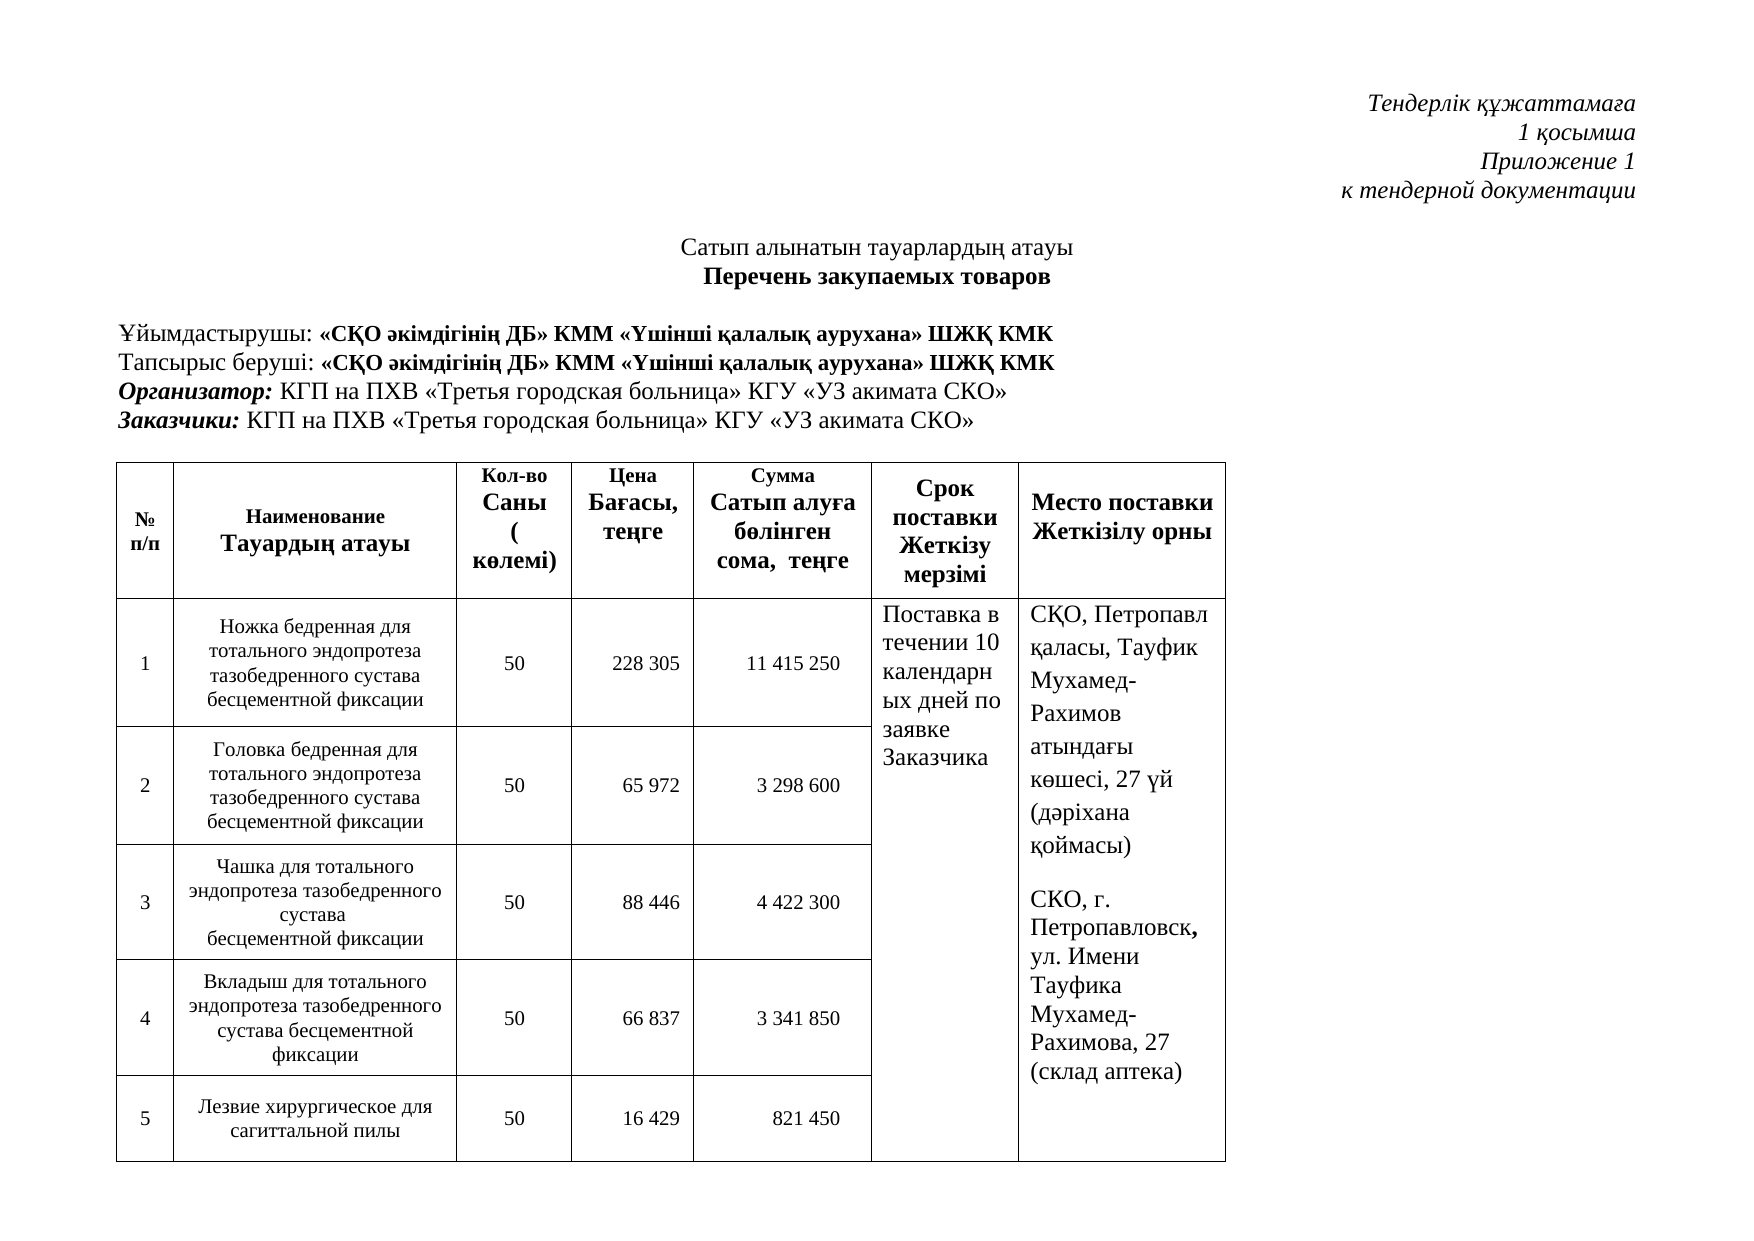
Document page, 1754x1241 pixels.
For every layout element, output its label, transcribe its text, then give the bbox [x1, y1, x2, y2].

table_cell Ножка бедренная для тотального эндопротеза тазобедренного сустава бесцементной фиксации [174, 599, 456, 726]
table_cell 3 298 600 [694, 727, 871, 843]
text Тапсырыс беруші: «СҚО әкімдігінің ДБ» КММ «Үшінші қалалық аурухана» ШЖҚ КМК [118, 347, 1636, 376]
text Сатып алынатын тауарлардың атауы [118, 232, 1636, 261]
table_cell 50 [457, 960, 571, 1074]
table_header Наименование Тауардың атауы [174, 463, 456, 598]
text Ұйымдастырушы: «СҚО әкімдігінің ДБ» КММ «Үшінші қалалық аурухана» ШЖҚ КМК [118, 318, 1636, 347]
table_cell 3 [117, 845, 173, 959]
text к тендерной документации [118, 175, 1636, 203]
table_cell 65 972 [572, 727, 693, 843]
table_cell Поставка в течении 10 календарных дней по заявке Заказчика [872, 599, 1018, 1161]
table_cell 1 [117, 599, 173, 726]
text Организатор: КГП на ПХВ «Третья городская больница» КГУ «УЗ акимата СКО» [118, 376, 1636, 405]
table_header № п/п [117, 463, 173, 598]
table_header Кол-во Саны (көлемі) [457, 463, 571, 598]
table_cell 50 [457, 727, 571, 843]
table_cell 5 [117, 1076, 173, 1161]
table_header Цена Бағасы, теңге [572, 463, 693, 598]
table_cell Лезвие хирургическое для сагиттальной пилы [174, 1076, 456, 1161]
table_cell 821 450 [694, 1076, 871, 1161]
table_cell 66 837 [572, 960, 693, 1074]
table_cell Вкладыш для тотального эндопротеза тазобедренного сустава бесцементной фиксации [174, 960, 456, 1074]
table_cell 50 [457, 1076, 571, 1161]
text Тендерлік құжаттамаға [118, 88, 1636, 117]
text Перечень закупаемых товаров [118, 261, 1636, 290]
table_cell 3 341 850 [694, 960, 871, 1074]
text Заказчики: КГП на ПХВ «Третья городская больница» КГУ «УЗ акимата СКО» [118, 405, 1636, 433]
table_cell 16 429 [572, 1076, 693, 1161]
table_cell 2 [117, 727, 173, 843]
table_cell 4 422 300 [694, 845, 871, 959]
table_cell СҚО, Петропавл қаласы, Тауфик Мухамед-Рахимов атындағы көшесі, 27 үй (дәріхана қоймасы) СКО, г. Петропавловск, ул. Имени Тауфика Мухамед-Рахимова, 27 (склад аптека) [1019, 599, 1225, 1161]
text Приложение 1 [118, 146, 1636, 175]
table_header Срок поставки Жеткізу мерзімі [872, 463, 1018, 598]
table_cell 228 305 [572, 599, 693, 726]
table_header Место поставки Жеткізілу орны [1019, 463, 1225, 598]
table_cell 50 [457, 845, 571, 959]
table_cell 4 [117, 960, 173, 1074]
table_cell 88 446 [572, 845, 693, 959]
table_cell Головка бедренная для тотального эндопротеза тазобедренного сустава бесцементной фиксации [174, 727, 456, 843]
table_header Сумма Сатып алуға бөлінген сома, теңге [694, 463, 871, 598]
table_cell 50 [457, 599, 571, 726]
text 1 қосымша [118, 117, 1636, 146]
table_cell Чашка для тотального эндопротеза тазобедренного сустава бесцементной фиксации [174, 845, 456, 959]
table_cell 11 415 250 [694, 599, 871, 726]
